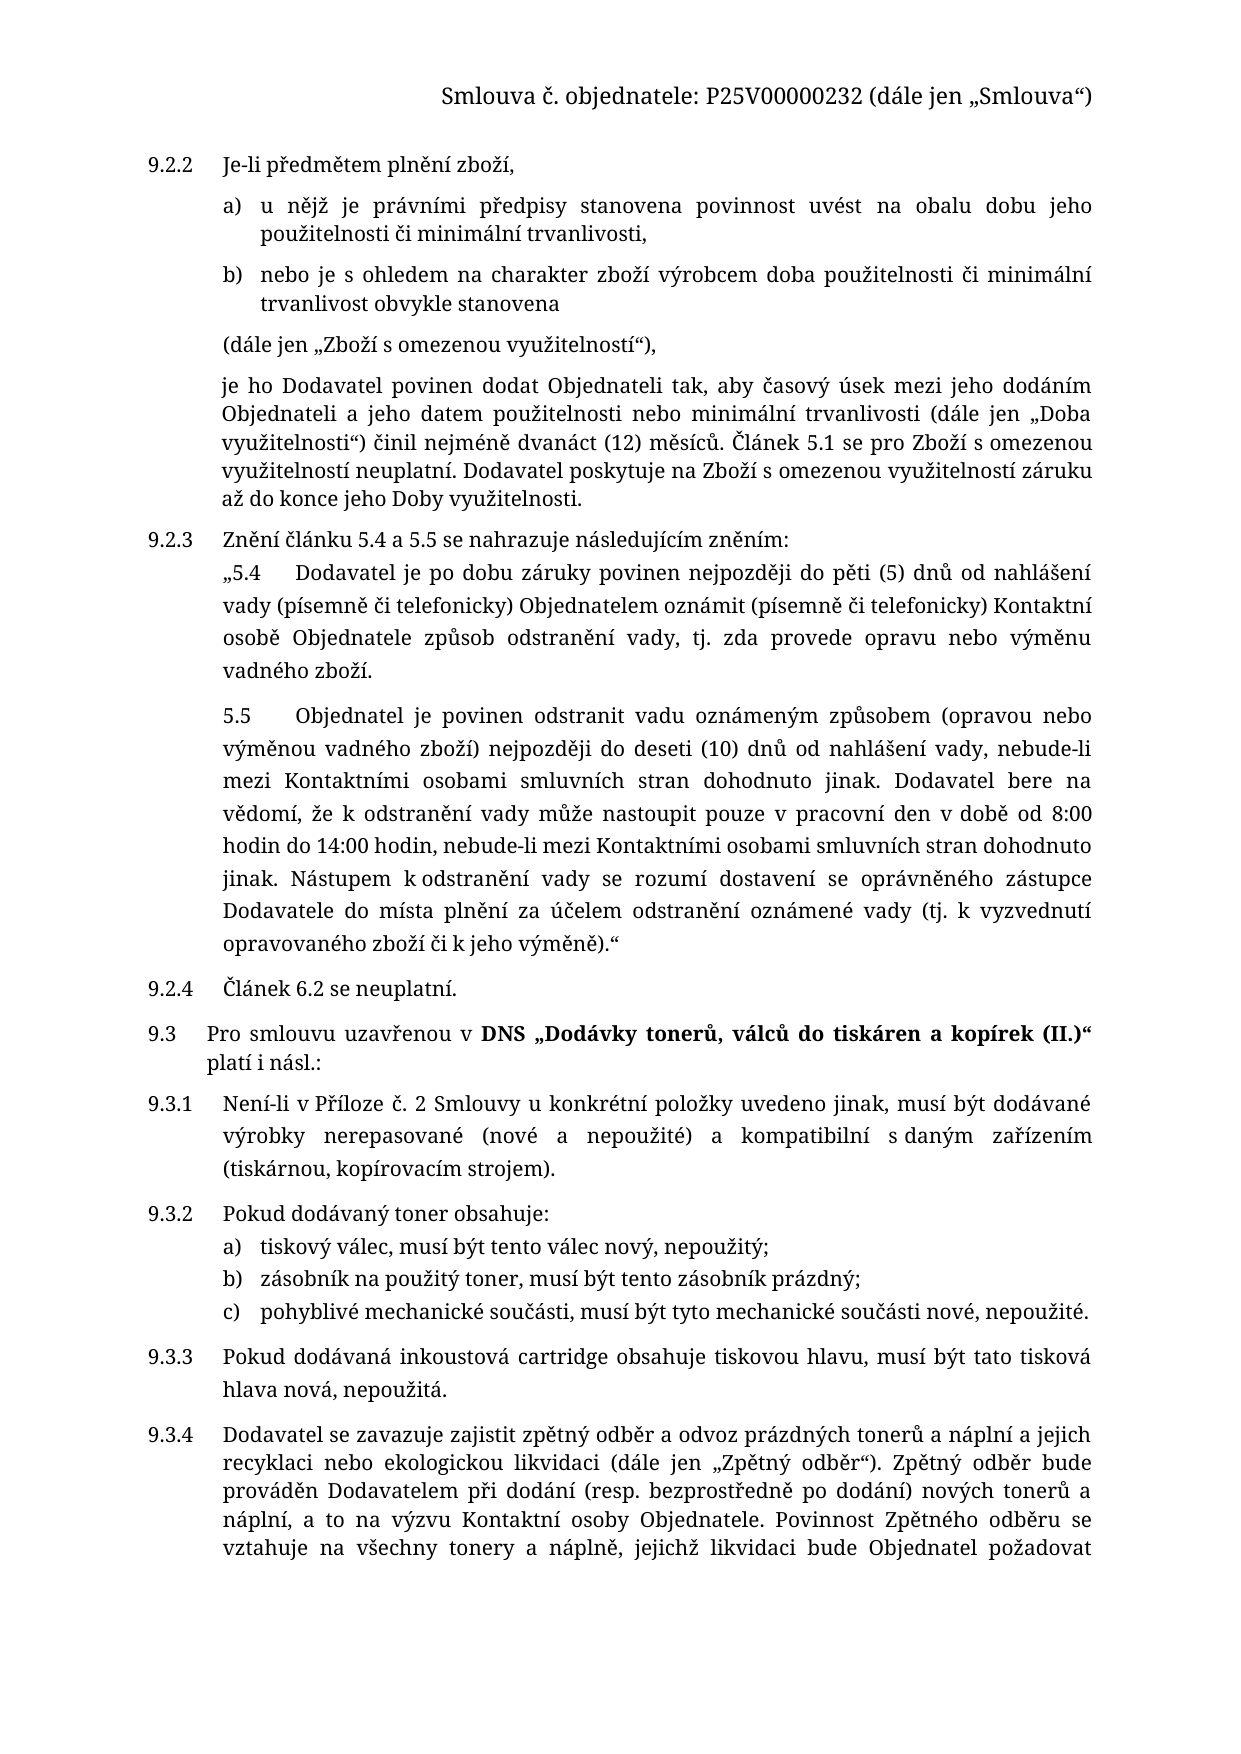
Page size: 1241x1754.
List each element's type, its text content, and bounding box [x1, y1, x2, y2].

list Znění článku 5.4 a 5.5 se nahrazuje následujícím zněním: [148, 526, 1093, 554]
list Je-li předmětem plnění zboží, [148, 150, 1093, 179]
list Není-li v Příloze č. 2 Smlouvy u konkrétní položky uvedeno jinak, musí být dodávané výrobky nerepasované (nové a nepoužité) a kompatibilní s daným zařízením (tiskárnou, kopírovacím strojem). [148, 1089, 1093, 1182]
list Pokud dodávaný toner obsahuje: [148, 1199, 1093, 1228]
list nebo je s ohledem na charakter zboží výrobcem doba použitelnosti či minimální trvanlivost obvykle stanovena [223, 261, 1093, 317]
text (dále jen „Zboží s omezenou využitelností“), [223, 330, 1093, 358]
text je ho Dodavatel povinen dodat Objednateli tak, aby časový úsek mezi jeho dodáním Objednateli a jeho datem použitelnosti nebo minimální trvanlivosti (dále jen „Doba využitelnosti“) činil nejméně dvanáct (12) měsíců. Článek 5.1 se pro Zboží s omezenou využitelností neuplatní. Dodavatel poskytuje na Zboží s omezenou využitelností záruku až do konce jeho Doby využitelnosti. [221, 371, 1093, 513]
list Pro smlouvu uzavřenou v DNS „Dodávky tonerů, válců do tiskáren a kopírek (II.)“ platí i násl.: [148, 1019, 1093, 1076]
list 5.5 Objednatel je povinen odstranit vadu oznámeným způsobem (opravou nebo výměnou vadného zboží) nejpozději do deseti (10) dnů od nahlášení vady, nebude-li mezi Kontaktními osobami smluvních stran dohodnuto jinak. Dodavatel bere na vědomí, že k odstranění vady může nastoupit pouze v pracovní den v době od 8:00 hodin do 14:00 hodin, nebude-li mezi Kontaktními osobami smluvních stran dohodnuto jinak. Nástupem k odstranění vady se rozumí dostavení se oprávněného zástupce Dodavatele do místa plnění za účelem odstranění oznámené vady (tj. k vyzvednutí opravovaného zboží či k jeho výměně).“ [223, 701, 1093, 958]
list Pokud dodávaná inkoustová cartridge obsahuje tiskovou hlavu, musí být tato tisková hlava nová, nepoužitá. [148, 1342, 1093, 1403]
list tiskový válec, musí být tento válec nový, nepoužitý; [223, 1232, 1093, 1260]
list u nějž je právními předpisy stanovena povinnost uvést na obalu dobu jeho použitelnosti či minimální trvanlivosti, [223, 191, 1093, 248]
list Článek 6.2 se neuplatní. [148, 974, 1093, 1003]
list „5.4 Dodavatel je po dobu záruky povinen nejpozději do pěti (5) dnů od nahlášení vady (písemně či telefonicky) Objednatelem oznámit (písemně či telefonicky) Kontaktní osobě Objednatele způsob odstranění vady, tj. zda provede opravu nebo výměnu vadného zboží. [223, 558, 1093, 684]
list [148, 1420, 1093, 1562]
list zásobník na použitý toner, musí být tento zásobník prázdný; [223, 1264, 1093, 1293]
list pohyblivé mechanické součásti, musí být tyto mechanické součásti nové, nepoužité. [223, 1297, 1093, 1325]
